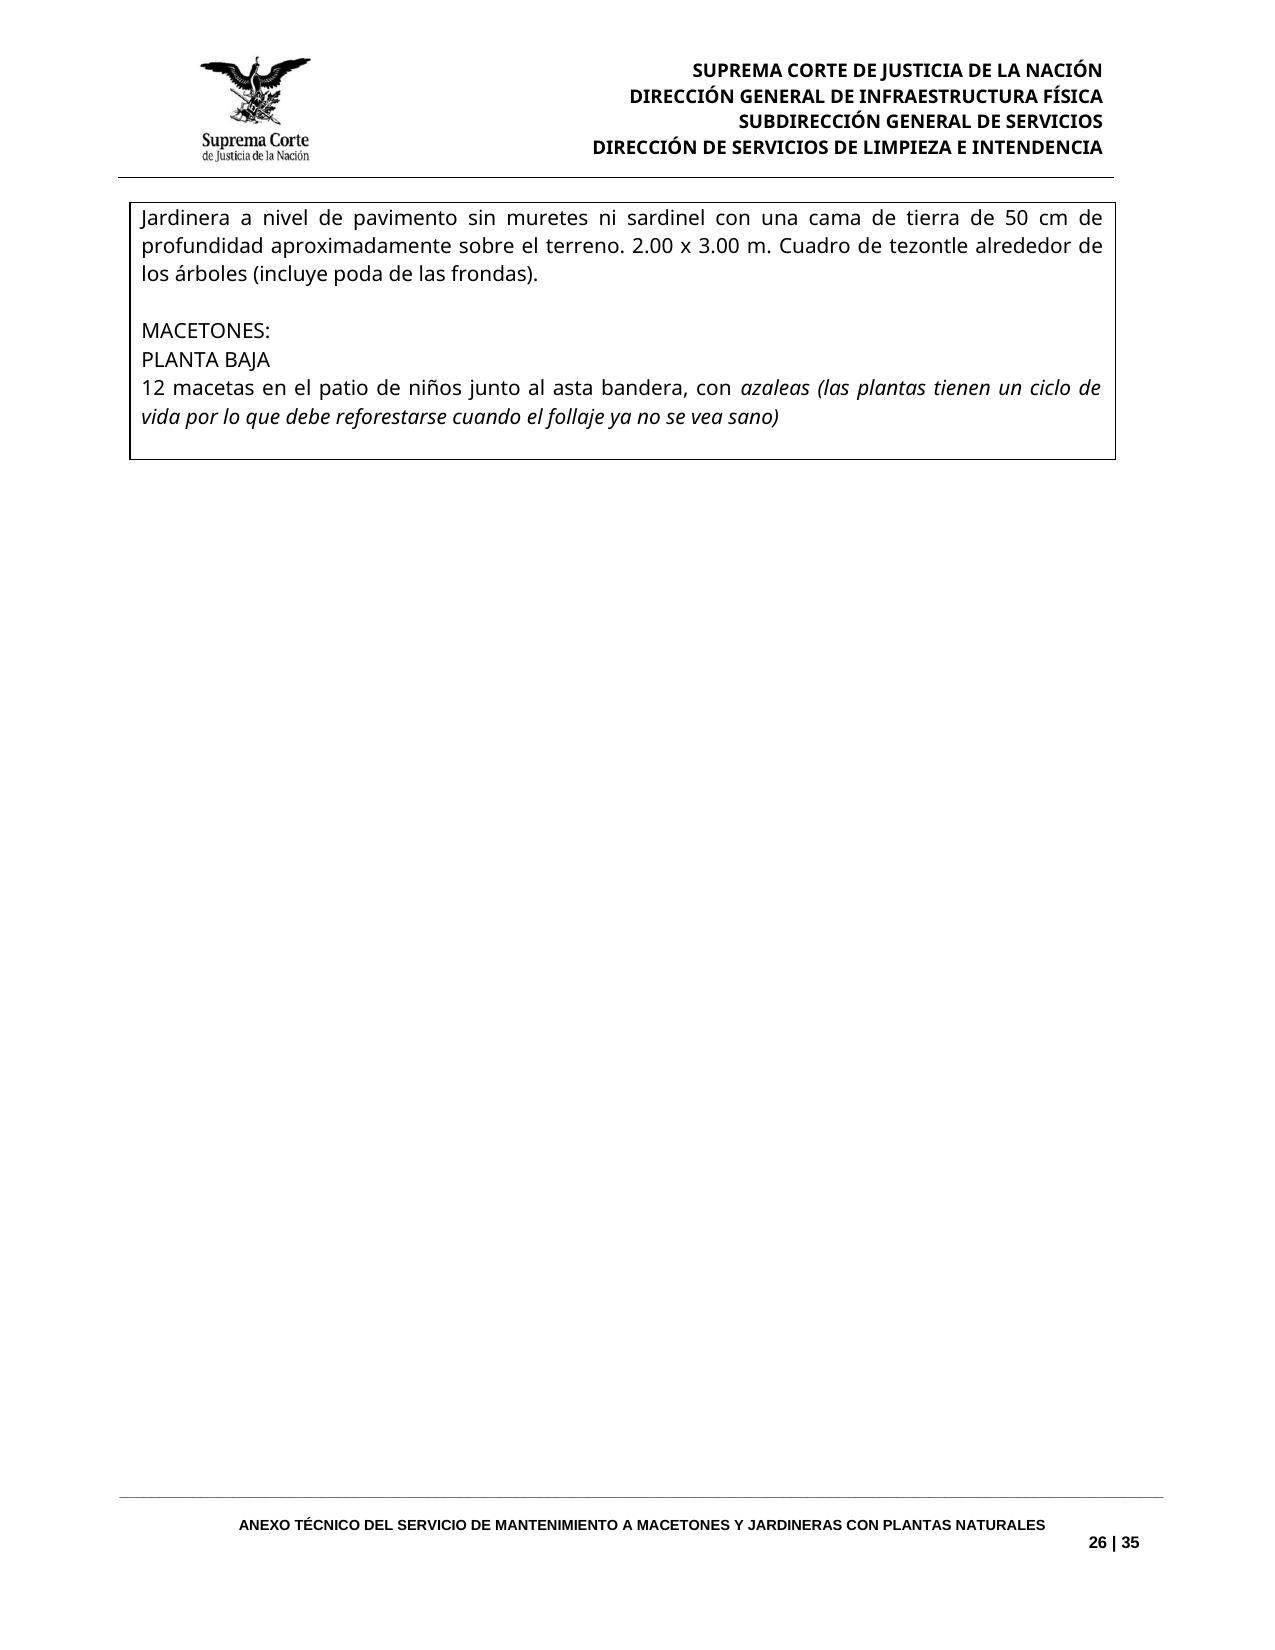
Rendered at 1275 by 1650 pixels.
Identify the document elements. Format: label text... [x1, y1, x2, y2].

picture [191, 33, 317, 171]
